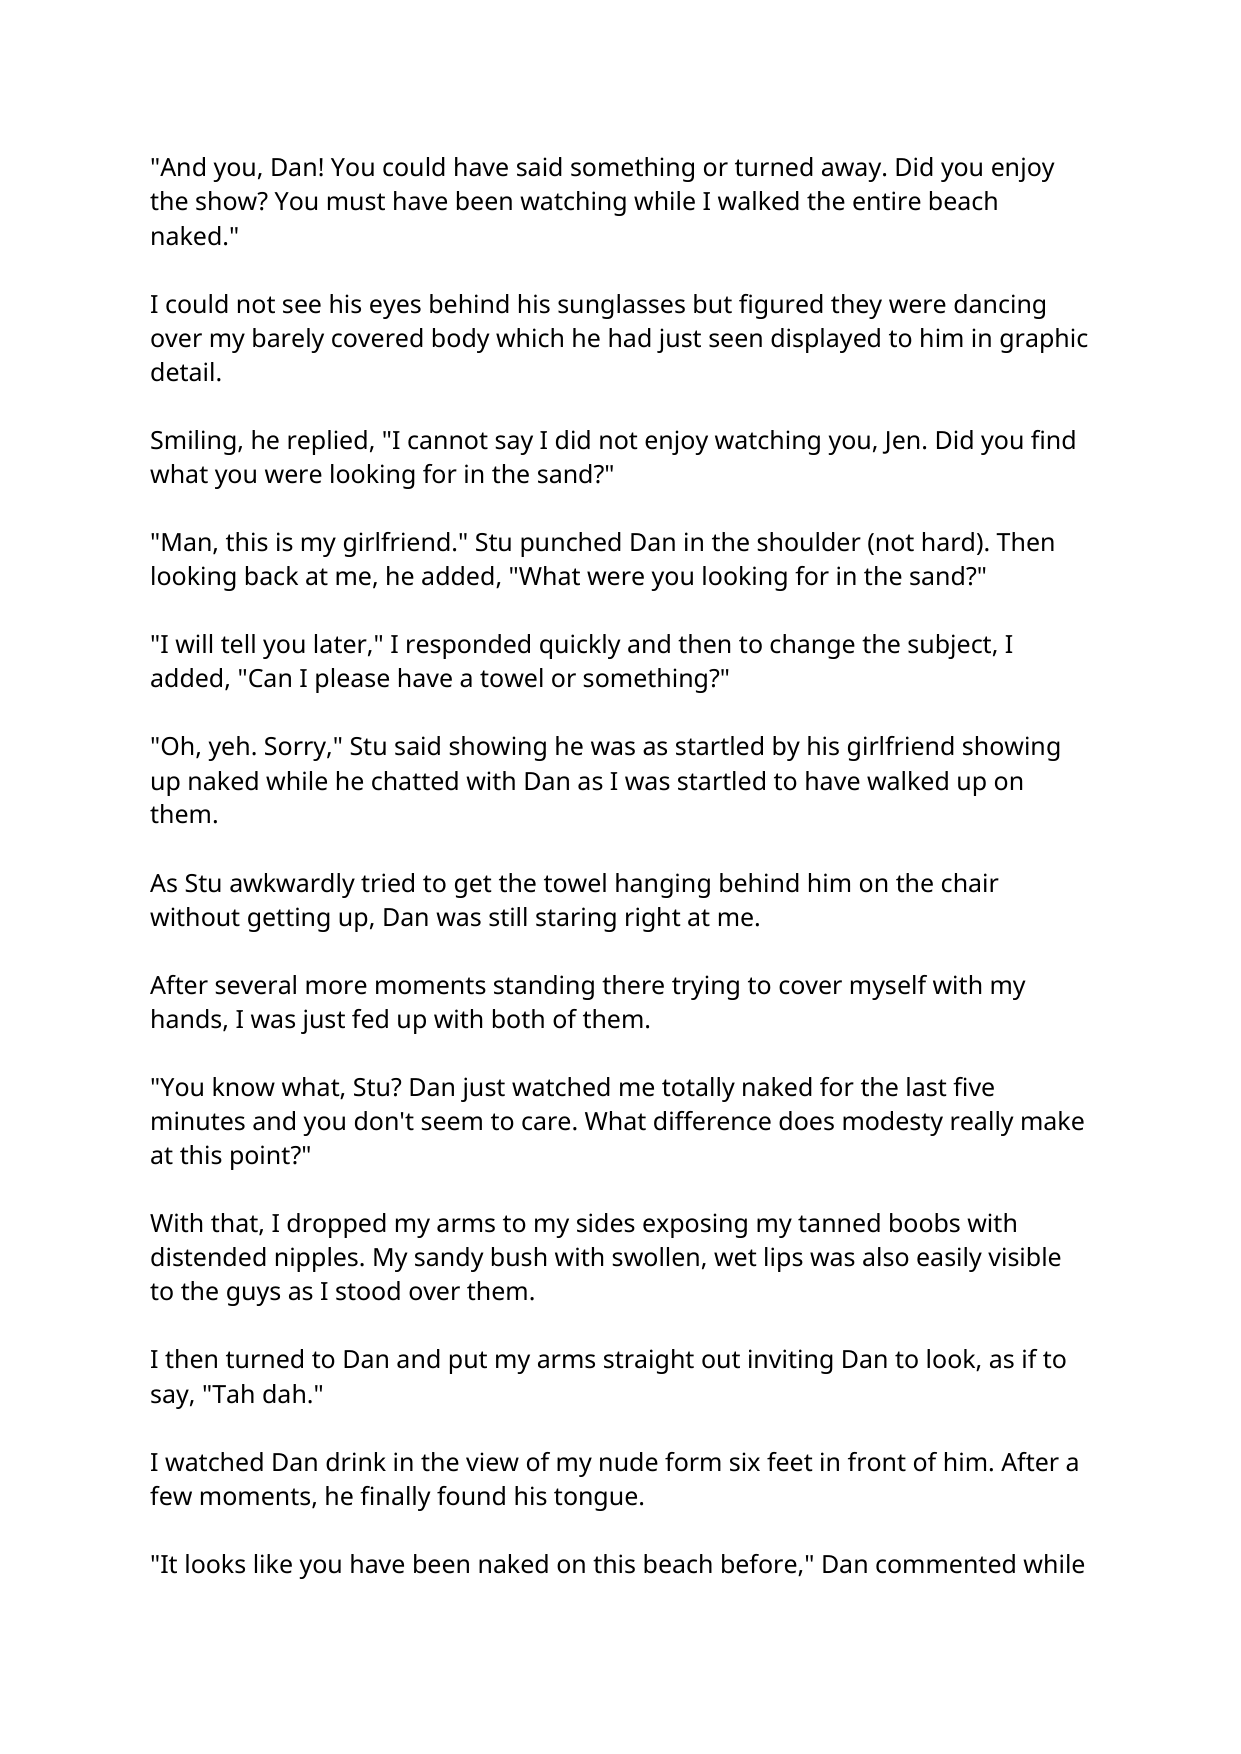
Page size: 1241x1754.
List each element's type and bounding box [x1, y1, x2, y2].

text [150, 150, 1090, 1581]
